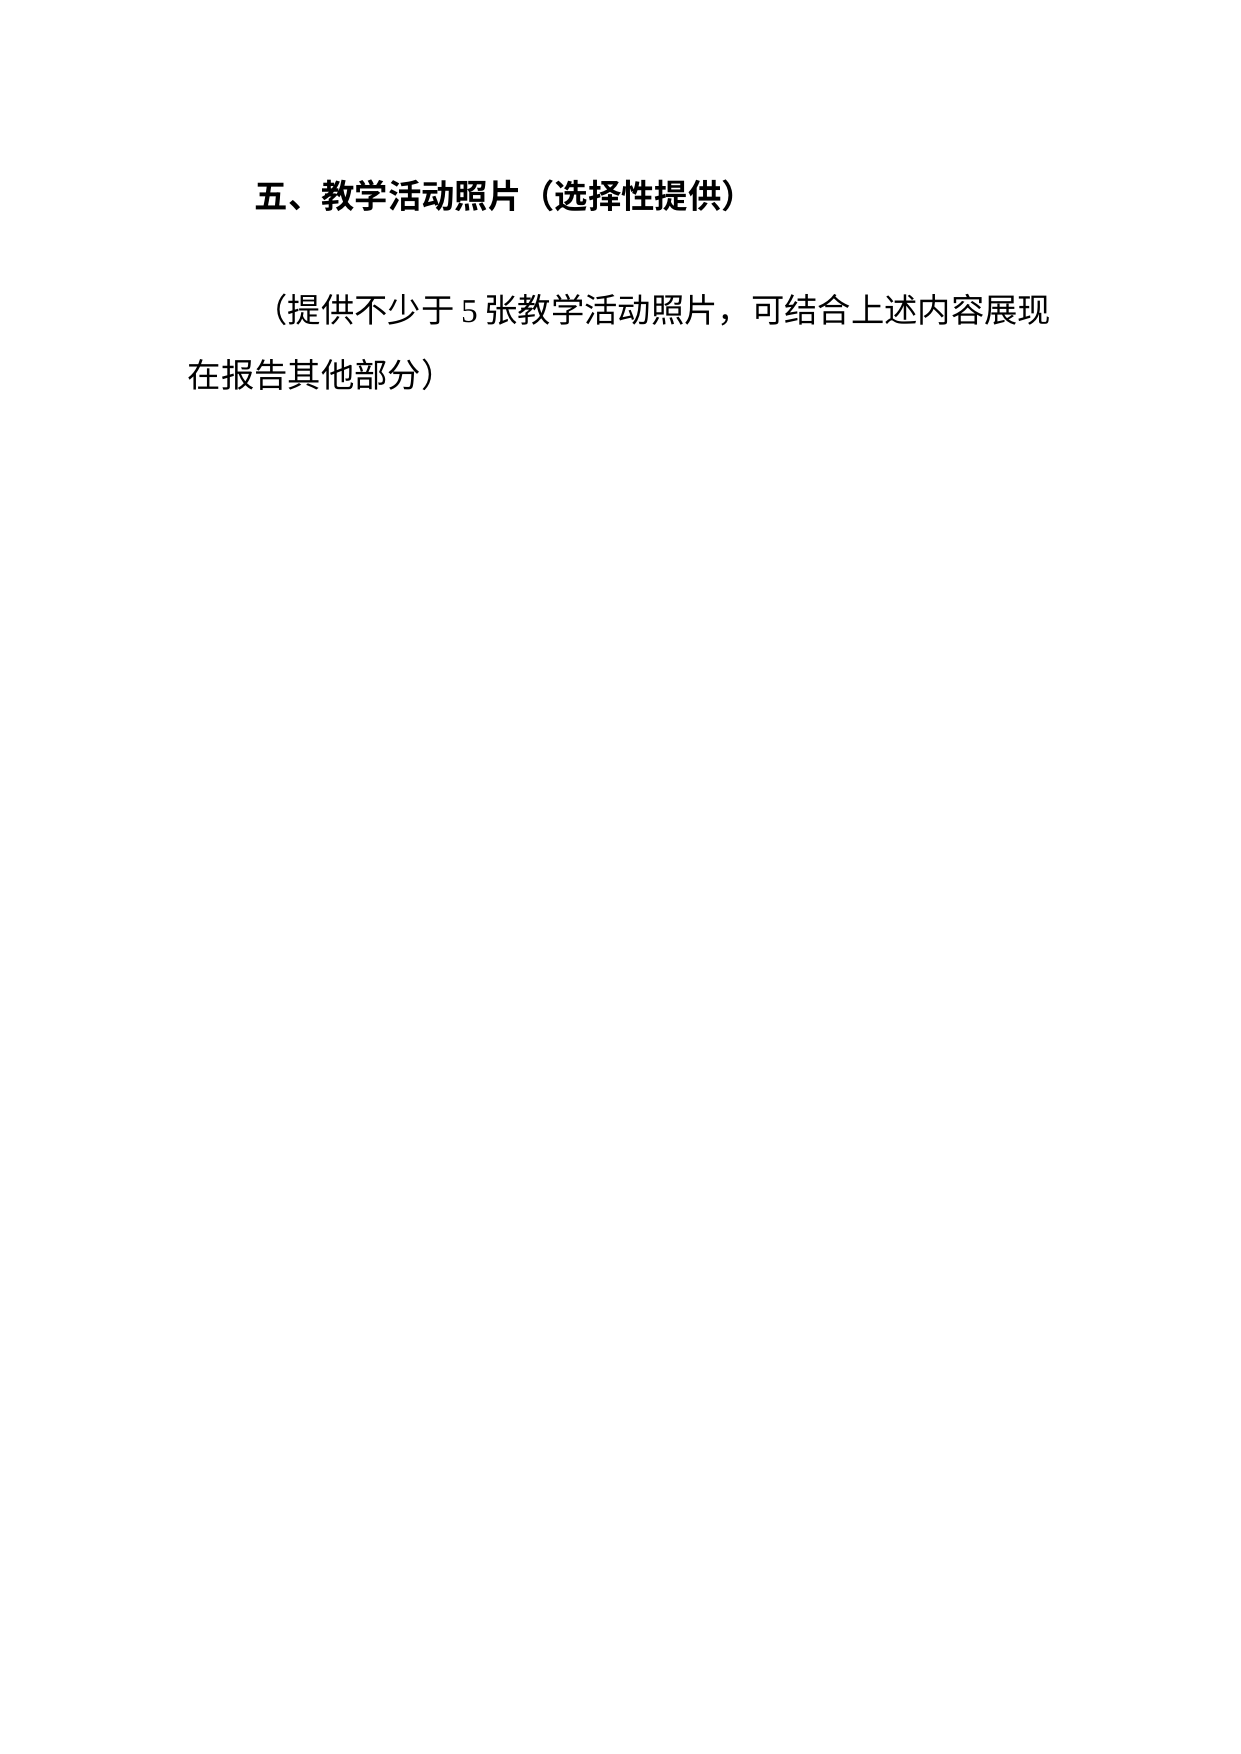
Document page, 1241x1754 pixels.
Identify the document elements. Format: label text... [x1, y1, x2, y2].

text 五、教学活动照片（选择性提供） [187, 162, 1053, 227]
text （提供不少于5张教学活动照片，可结合上述内容展现在报告其他部分） [187, 275, 1053, 405]
